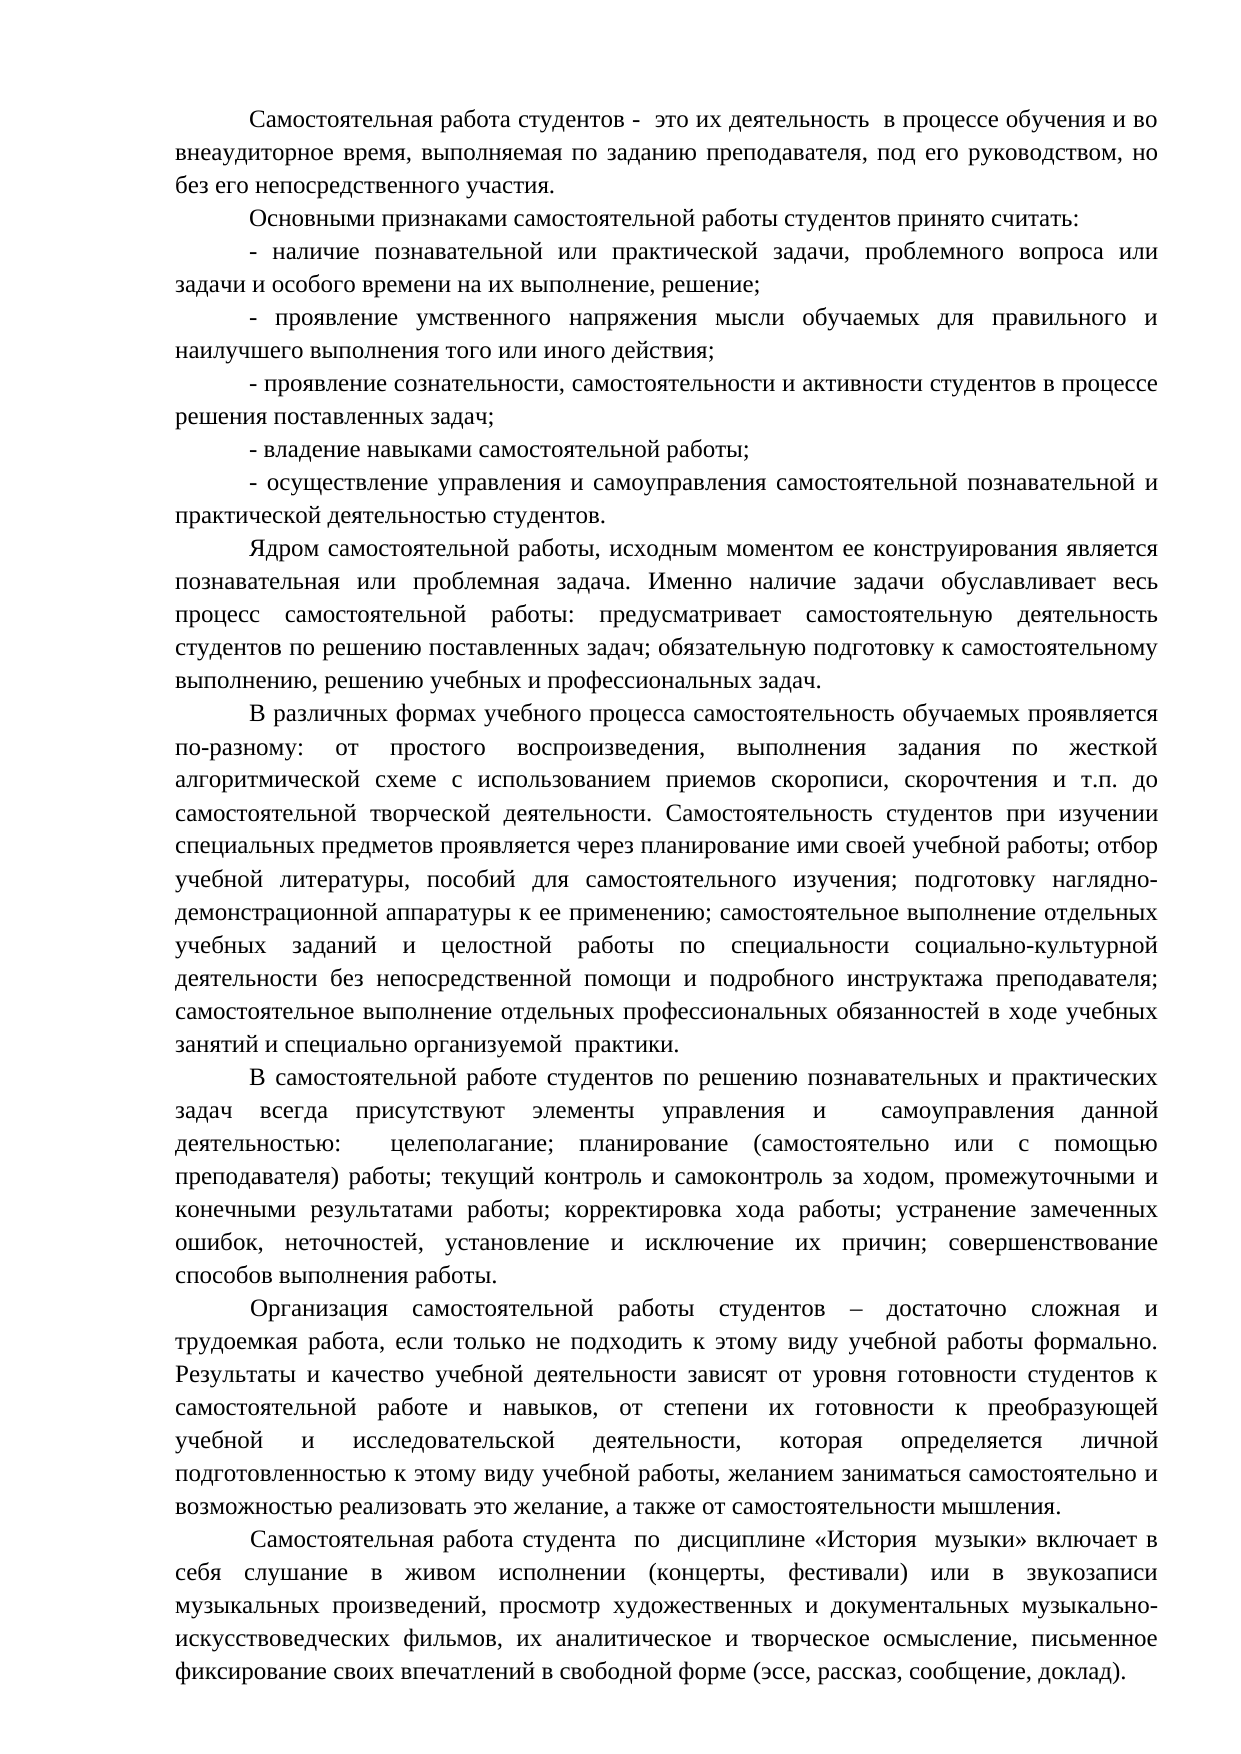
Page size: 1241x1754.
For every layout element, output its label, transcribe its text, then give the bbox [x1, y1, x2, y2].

text В самостоятельной работе студентов по решению познавательных и практических задач всегда присутствуют элементы управления и самоуправления данной деятельностью: целеполагание; планирование (самостоятельно или с помощью преподавателя) работы; текущий контроль и самоконтроль за ходом, промежуточными и конечными результатами работы; корректировка хода работы; устранение замеченных ошибок, неточностей, установление и исключение их причин; совершенствование способов выполнения работы. [175, 1062, 1159, 1289]
text - наличие познавательной или практической задачи, проблемного вопроса или задачи и особого времени на их выполнение, решение; [175, 236, 1159, 298]
text В различных формах учебного процесса самостоятельность обучаемых проявляется по-разному: от простого воспроизведения, выполнения задания по жесткой алгоритмической схеме с использованием приемов скорописи, скорочтения и т.п. до самостоятельной творческой деятельности. Самостоятельность студентов при изучении специальных предметов проявляется через планирование ими своей учебной работы; отбор учебной литературы, пособий для самостоятельного изучения; подготовку наглядно-демонстрационной аппаратуры к ее применению; самостоятельное выполнение отдельных учебных заданий и целостной работы по специальности социально-культурной деятельности без непосредственной помощи и подробного инструктажа преподавателя; самостоятельное выполнение отдельных профессиональных обязанностей в ходе учебных занятий и специально организуемой практики. [175, 698, 1159, 1057]
text Самостоятельная работа студента по дисциплине «История музыки» включает в себя слушание в живом исполнении (концерты, фестивали) или в звукозаписи музыкальных произведений, просмотр художественных и документальных музыкально- искусствоведческих фильмов, их аналитическое и творческое осмысление, письменное фиксирование своих впечатлений в свободной форме (эссе, рассказ, сообщение, доклад). [175, 1524, 1159, 1685]
text - осуществление управления и самоуправления самостоятельной познавательной и практической деятельностью студентов. [175, 467, 1159, 529]
text Самостоятельная работа студентов - это их деятельность в процессе обучения и во внеаудиторное время, выполняемая по заданию преподавателя, под его руководством, но без его непосредственного участия. [175, 104, 1159, 199]
text Основными признаками самостоятельной работы студентов принято считать: [175, 203, 1159, 232]
text - проявление умственного напряжения мысли обучаемых для правильного и наилучшего выполнения того или иного действия; [175, 302, 1159, 364]
text Организация самостоятельной работы студентов – достаточно сложная и трудоемкая работа, если только не подходить к этому виду учебной работы формально. Результаты и качество учебной деятельности зависят от уровня готовности студентов к самостоятельной работе и навыков, от степени их готовности к преобразующей учебной и исследовательской деятельности, которая определяется личной подготовленностью к этому виду учебной работы, желанием заниматься самостоятельно и возможностью реализовать это желание, а также от самостоятельности мышления. [175, 1293, 1159, 1520]
text Ядром самостоятельной работы, исходным моментом ее конструирования является познавательная или проблемная задача. Именно наличие задачи обуславливает весь процесс самостоятельной работы: предусматривает самостоятельную деятельность студентов по решению поставленных задач; обязательную подготовку к самостоятельному выполнению, решению учебных и профессиональных задач. [175, 533, 1159, 694]
text - проявление сознательности, самостоятельности и активности студентов в процессе решения поставленных задач; [175, 368, 1159, 430]
text - владение навыками самостоятельной работы; [175, 434, 1159, 463]
